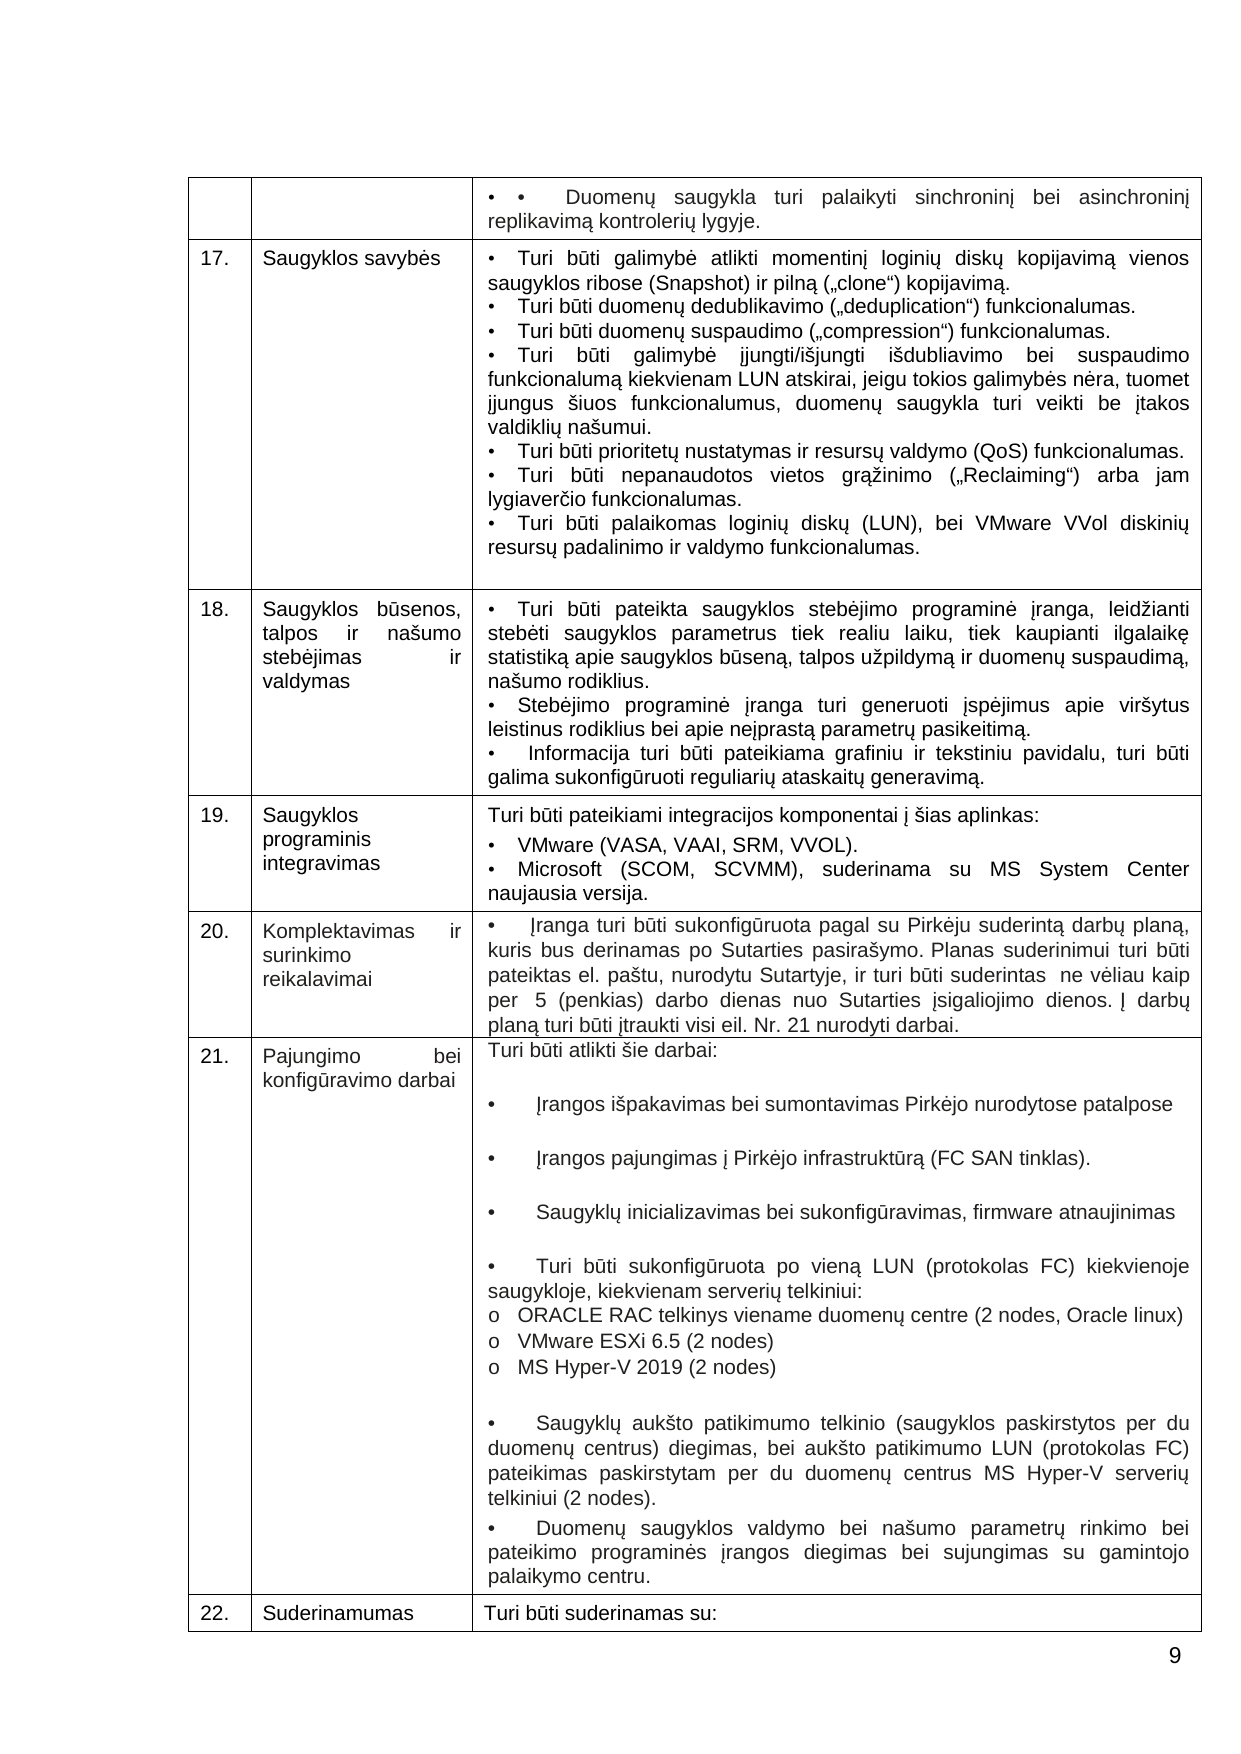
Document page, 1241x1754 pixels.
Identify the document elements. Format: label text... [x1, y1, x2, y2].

table_cell Pajungimo bei konfigūravimo darbai [252, 1038, 472, 1594]
table_cell Turi būti galimybė atlikti momentinį loginių diskų kopijavimą vienos saugyklos ribose (Snapshot) ir pilną („clone“) kopijavimą. Turi būti duomenų dedublikavimo („deduplication“) funkcionalumas. Turi būti duomenų suspaudimo („compression“) funkcionalumas. Turi būti galimybė įjungti/išjungti išdubliavimo bei suspaudimo funkcionalumą kiekvienam LUN atskirai, jeigu tokios galimybės nėra, tuomet įjungus šiuos funkcionalumus, duomenų saugykla turi veikti be įtakos valdiklių našumui. Turi būti prioritetų nustatymas ir resursų valdymo (QoS) funkcionalumas. Turi būti nepanaudotos vietos grąžinimo („Reclaiming“) arba jam lygiaverčio funkcionalumas. Turi būti palaikomas loginių diskų (LUN), bei VMware VVol diskinių resursų padalinimo ir valdymo funkcionalumas. [473, 240, 1201, 589]
table_cell Saugyklos programinis integravimas [252, 796, 472, 911]
table_cell [189, 912, 251, 1037]
table_cell [189, 178, 251, 239]
table_cell Suderinamumas [252, 1595, 472, 1631]
table_cell • Įranga turi būti sukonfigūruota pagal su Pirkėju suderintą darbų planą, kuris bus derinamas po Sutarties pasirašymo. Planas suderinimui turi būti pateiktas el. paštu, nurodytu Sutartyje, ir turi būti suderintas ne vėliau kaip per 5 (penkias) darbo dienas nuo Sutarties įsigaliojimo dienos. Į darbų planą turi būti įtraukti visi eil. Nr. 21 nurodyti darbai. [473, 912, 1201, 1037]
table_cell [473, 178, 1201, 239]
table_cell [189, 1038, 251, 1594]
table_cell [473, 1595, 1201, 1631]
table_cell Turi būti pateikta saugyklos stebėjimo programinė įranga, leidžianti stebėti saugyklos parametrus tiek realiu laiku, tiek kaupianti ilgalaikę statistiką apie saugyklos būseną, talpos užpildymą ir duomenų suspaudimą, našumo rodiklius. Stebėjimo programinė įranga turi generuoti įspėjimus apie viršytus leistinus rodiklius bei apie neįprastą parametrų pasikeitimą. Informacija turi būti pateikiama grafiniu ir tekstiniu pavidalu, turi būti galima sukonfigūruoti reguliarių ataskaitų generavimą. [473, 590, 1201, 795]
table_cell Turi būti atlikti šie darbai: • Įrangos išpakavimas bei sumontavimas Pirkėjo nurodytose patalpose • Įrangos pajungimas į Pirkėjo infrastruktūrą (FC SAN tinklas). • Saugyklų inicializavimas bei sukonfigūravimas, firmware atnaujinimas • Turi būti sukonfigūruota po vieną LUN (protokolas FC) kiekvienoje saugykloje, kiekvienam serverių telkiniui: ORACLE RAC telkinys viename duomenų centre (2 nodes, Oracle linux) VMware ESXi 6.5 (2 nodes) MS Hyper-V 2019 (2 nodes) • Saugyklų aukšto patikimumo telkinio (saugyklos paskirstytos per du duomenų centrus) diegimas, bei aukšto patikimumo LUN (protokolas FC) pateikimas paskirstytam per du duomenų centrus MS Hyper-V serverių telkiniui (2 nodes). • Duomenų saugyklos valdymo bei našumo parametrų rinkimo bei pateikimo programinės įrangos diegimas bei sujungimas su gamintojo palaikymo centru. [473, 1038, 1201, 1594]
table_cell Komplektavimas ir surinkimo reikalavimai [252, 912, 472, 1037]
table_cell [189, 590, 251, 795]
table_cell Saugyklos savybės [252, 240, 472, 589]
table_cell [189, 240, 251, 589]
table_cell Saugyklos būsenos, talpos ir našumo stebėjimas ir valdymas [252, 590, 472, 795]
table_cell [252, 178, 472, 239]
table_cell [189, 1595, 251, 1631]
table_cell [189, 796, 251, 911]
table_cell Turi būti pateikiami integracijos komponentai į šias aplinkas: VMware (VASA, VAAI, SRM, VVOL). Microsoft (SCOM, SCVMM), suderinama su MS System Center naujausia versija. [473, 796, 1201, 911]
